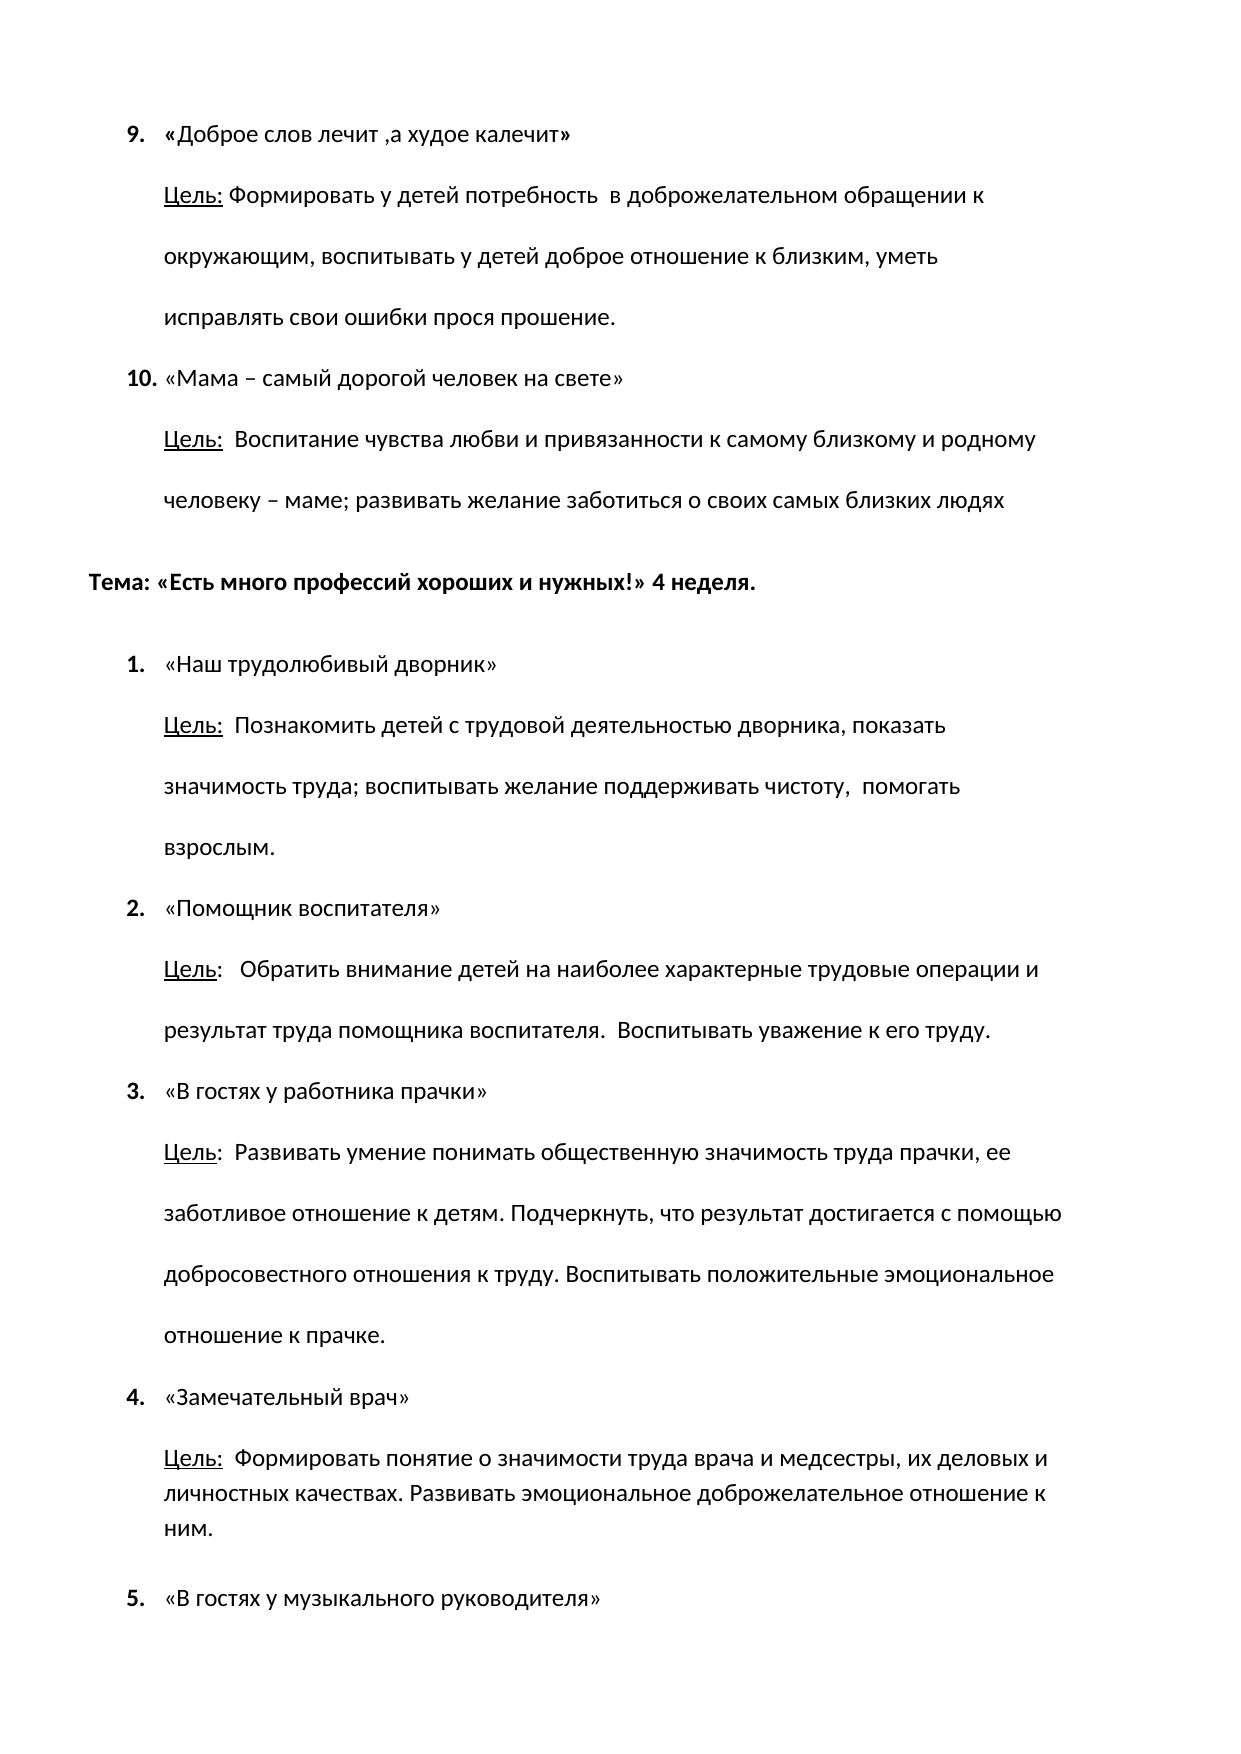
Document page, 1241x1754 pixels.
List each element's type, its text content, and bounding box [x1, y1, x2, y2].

list Цель: Воспитание чувства любви и привязанности к самому близкому и родному человеку – маме; развивать желание заботиться о своих самых близких людях [163, 423, 1063, 515]
list Цель: Развивать умение понимать общественную значимость труда прачки, ее заботливое отношение к детям. Подчеркнуть, что результат достигается с помощью добросовестного отношения к труду. Воспитывать положительные эмоциональное отношение к прачке. [163, 1136, 1063, 1350]
list «Помощник воспитателя» [126, 892, 1063, 923]
list «Мама – самый дорогой человек на свете» [126, 362, 1063, 393]
text Тема: «Есть много профессий хороших и нужных!» 4 неделя. [88, 566, 1063, 597]
list «Доброе слов лечит ,а худое калечит» [126, 118, 1063, 149]
list Цель: Формировать у детей потребность в доброжелательном обращении к окружающим, воспитывать у детей доброе отношение к близким, уметь исправлять свои ошибки прося прошение. [163, 179, 1063, 332]
list «В гостях у музыкального руководителя» [126, 1582, 1063, 1612]
list «В гостях у работника прачки» [126, 1075, 1063, 1106]
list «Наш трудолюбивый дворник» [126, 648, 1063, 679]
list Цель: Обратить внимание детей на наиболее характерные трудовые операции и результат труда помощника воспитателя. Воспитывать уважение к его труду. [163, 953, 1063, 1045]
list Цель: Познакомить детей с трудовой деятельностью дворника, показать значимость труда; воспитывать желание поддерживать чистоту, помогать взрослым. [163, 709, 1063, 862]
list «Замечательный врач» [126, 1381, 1063, 1411]
list Цель: Формировать понятие о значимости труда врача и медсестры, их деловых и личностных качествах. Развивать эмоциональное доброжелательное отношение к ним. [163, 1442, 1063, 1542]
